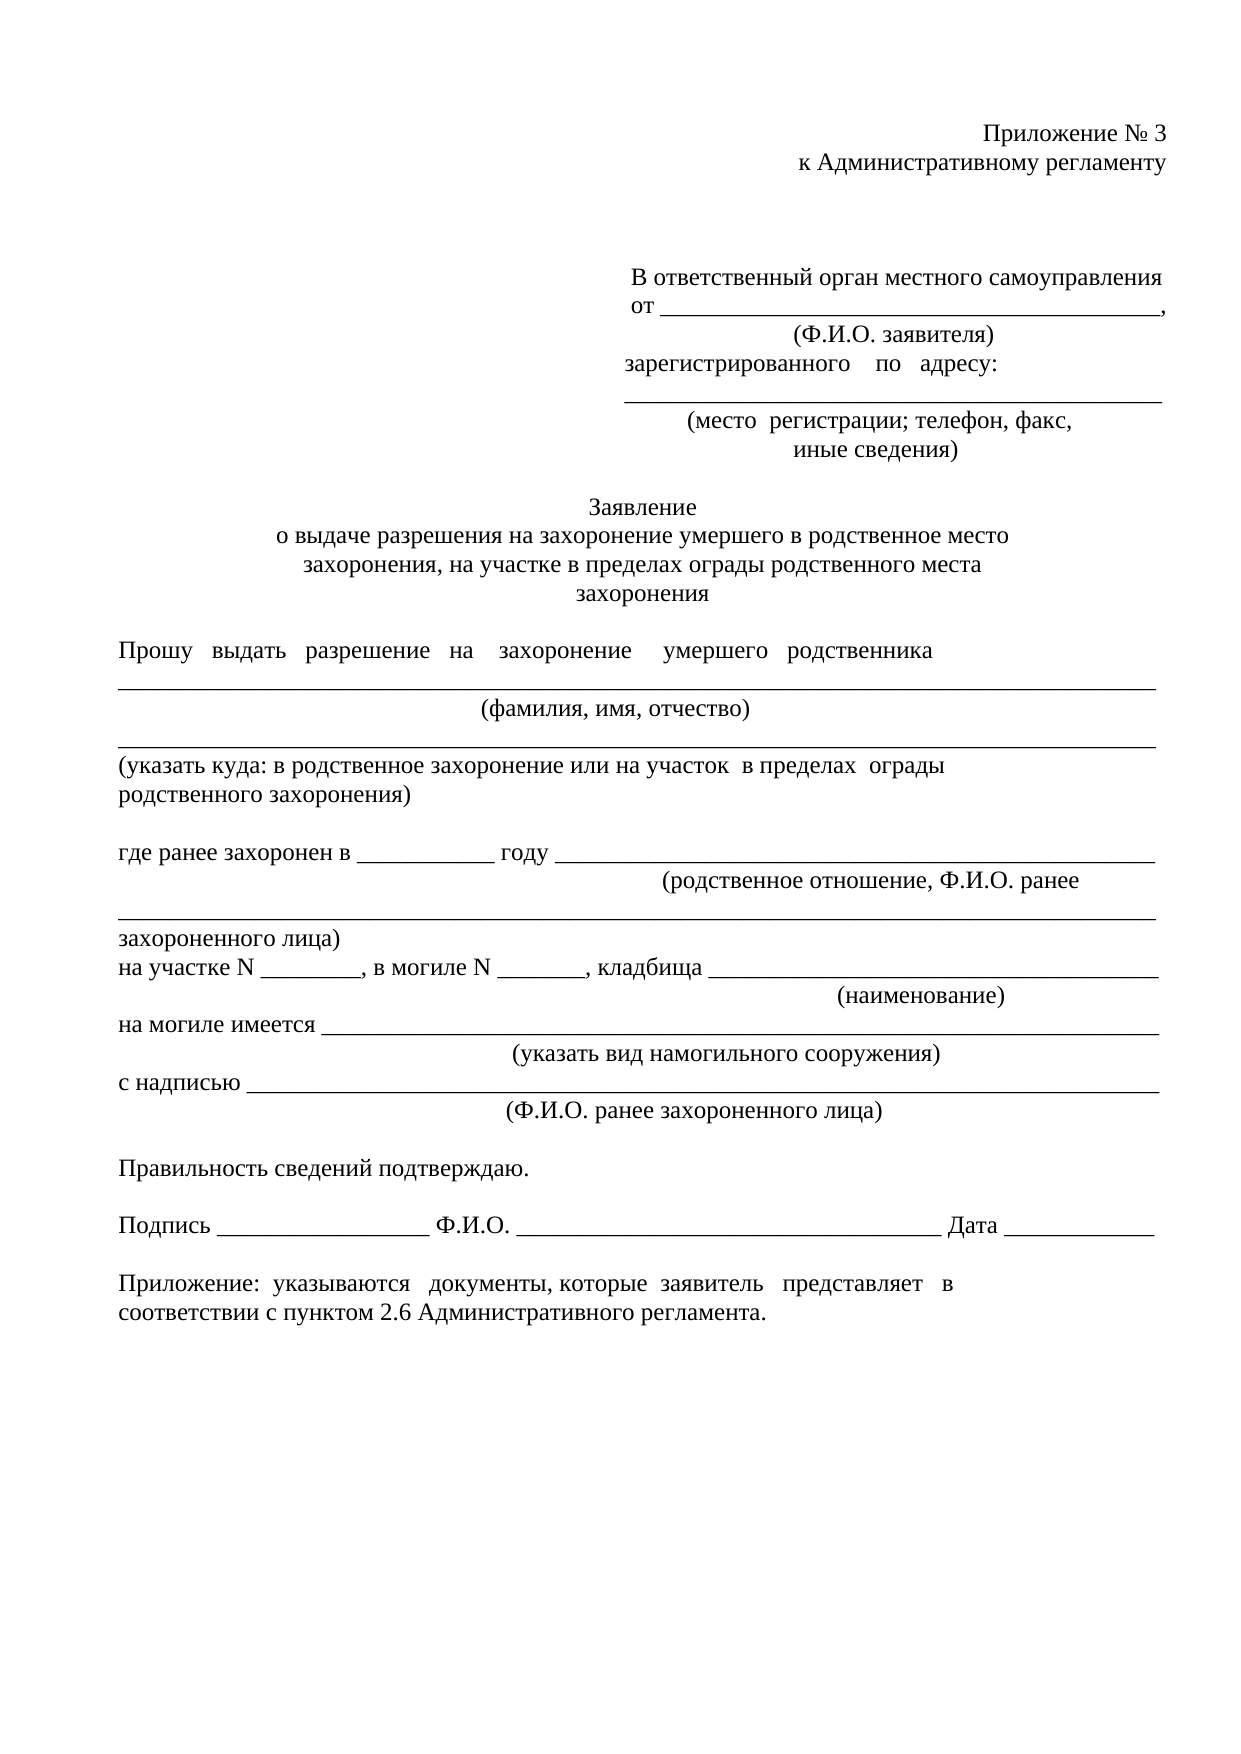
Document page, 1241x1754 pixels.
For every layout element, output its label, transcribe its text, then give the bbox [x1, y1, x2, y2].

text от ________________________________________, [118, 291, 1167, 319]
text о выдаче разрешения на захоронение умершего в родственное место [118, 521, 1167, 549]
text Приложение № 3 [118, 118, 1167, 147]
text (фамилия, имя, отчество) [118, 693, 1167, 722]
text (место регистрации; телефон, факс, [118, 406, 1167, 434]
text где ранее захоронен в ___________ году ________________________________________________ [118, 837, 1167, 866]
text (Ф.И.О. ранее захороненного лица) [118, 1096, 1167, 1124]
text ___________________________________________ [118, 377, 1167, 406]
text захоронения [118, 578, 1167, 607]
text на участке N ________, в могиле N _______, кладбища ____________________________________ [118, 952, 1167, 981]
text (Ф.И.О. заявителя) [118, 319, 1167, 348]
text захоронения, на участке в пределах ограды родственного места [118, 549, 1167, 578]
text ___________________________________________________________________________________ [118, 722, 1167, 751]
text (указать куда: в родственное захоронение или на участок в пределах ограды [118, 751, 1167, 779]
text иные сведения) [118, 434, 1167, 463]
text ___________________________________________________________________________________ [118, 894, 1167, 923]
text Заявление [118, 492, 1167, 521]
text Приложение: указываются документы, которые заявитель представляет в [118, 1268, 1167, 1297]
text родственного захоронения) [118, 779, 1167, 808]
text (указать вид намогильного сооружения) [118, 1038, 1167, 1067]
text Подпись _________________ Ф.И.О. __________________________________ Дата ____________ [118, 1211, 1167, 1239]
text к Административному регламенту [118, 147, 1167, 176]
text захороненного лица) [118, 923, 1167, 952]
text на могиле имеется ___________________________________________________________________ [118, 1009, 1167, 1038]
text с надписью _________________________________________________________________________ [118, 1067, 1167, 1096]
text соответствии с пунктом 2.6 Административного регламента. [118, 1297, 1167, 1326]
text зарегистрированного по адресу: [118, 348, 1167, 377]
text ___________________________________________________________________________________ [118, 664, 1167, 693]
text Правильность сведений подтверждаю. [118, 1153, 1167, 1182]
text (родственное отношение, Ф.И.О. ранее [118, 866, 1167, 894]
text (наименование) [118, 981, 1167, 1009]
text В ответственный орган местного самоуправления [118, 262, 1167, 291]
text Прошу выдать разрешение на захоронение умершего родственника [118, 636, 1167, 664]
